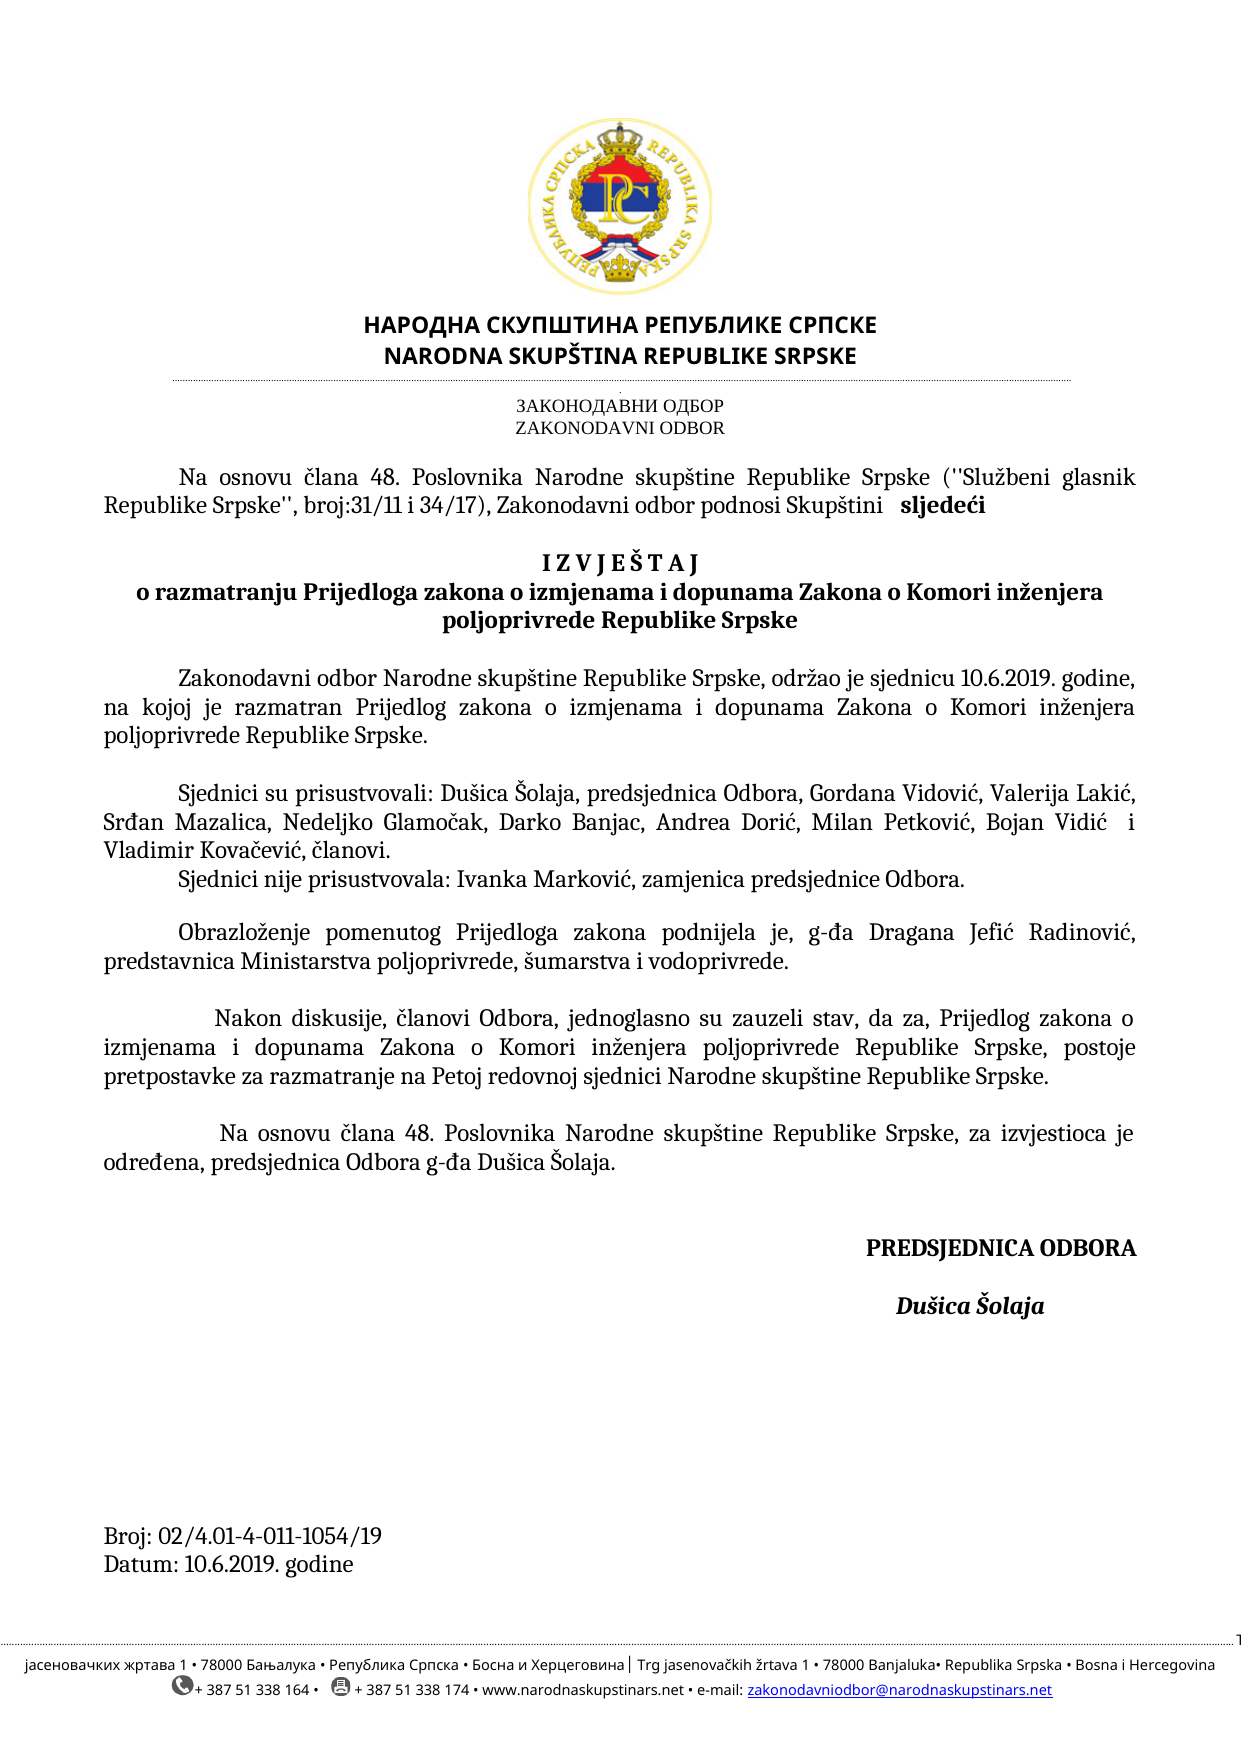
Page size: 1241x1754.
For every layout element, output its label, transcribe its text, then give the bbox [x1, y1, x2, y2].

text Broj: 02/4.01-4-011-1054/19 [103, 1522, 1137, 1550]
text Datum: 10.6.2019. godine [103, 1550, 1137, 1579]
text PREDSJEDNICA ODBORA [103, 1234, 1137, 1263]
text I Z V J E Š T A J [103, 549, 1137, 577]
text o razmatranju Prijedloga zakona o izmjenama i dopunama Zakona o Komori inženjera poljoprivrede Republike Srpske [103, 577, 1137, 635]
text Nakon diskusije, članovi Odbora, jednoglasno su zauzeli stav, da za, Prijedlog zakona o izmjenama i dopunama Zakona o Komori inženjera poljoprivrede Republike Srpske, postoje pretpostavke za razmatranje na Petoj redovnoj sjednici Narodne skupštine Republike Srpske. [103, 1004, 1137, 1090]
text Obrazloženje pomenutog Prijedloga zakona podnijela je, g-đa Dragana Jefić Radinović, predstavnica Ministarstva poljoprivrede, šumarstva i vodoprivrede. [103, 918, 1137, 975]
text Dušica Šolaja [103, 1292, 1137, 1320]
text Zakonodavni odbor Narodne skupštine Republike Srpske, održao je sjednicu 10.6.2019. godine, na kojoj je razmatran Prijedlog zakona o izmjenama i dopunama Zakona o Komori inženjera poljoprivrede Republike Srpske. [103, 664, 1137, 750]
text Sjednici su prisustvovali: Dušica Šolaja, predsjednica Odbora, Gordana Vidović, Valerija Lakić, Srđan Mazalica, Nedeljko Glamočak, Darko Banjac, Andrea Dorić, Milan Petković, Bojan Vidić i Vladimir Kovačević, članovi. [103, 779, 1137, 865]
text Na osnovu člana 48. Poslovnika Narodne skupštine Republike Srpske, za izvjestioca je određena, predsjednica Odbora g-đa Dušica Šolaja. [103, 1119, 1137, 1177]
text Na osnovu člana 48. Poslovnika Narodne skupštine Republike Srpske (''Službeni glasnik Republike Srpske'', broj:31/11 i 34/17), Zakonodavni odbor podnosi Skupštini sljedeći [103, 462, 1137, 520]
text Sjednici nije prisustvovala: Ivanka Marković, zamjenica predsjednice Odbora. [103, 865, 1137, 894]
